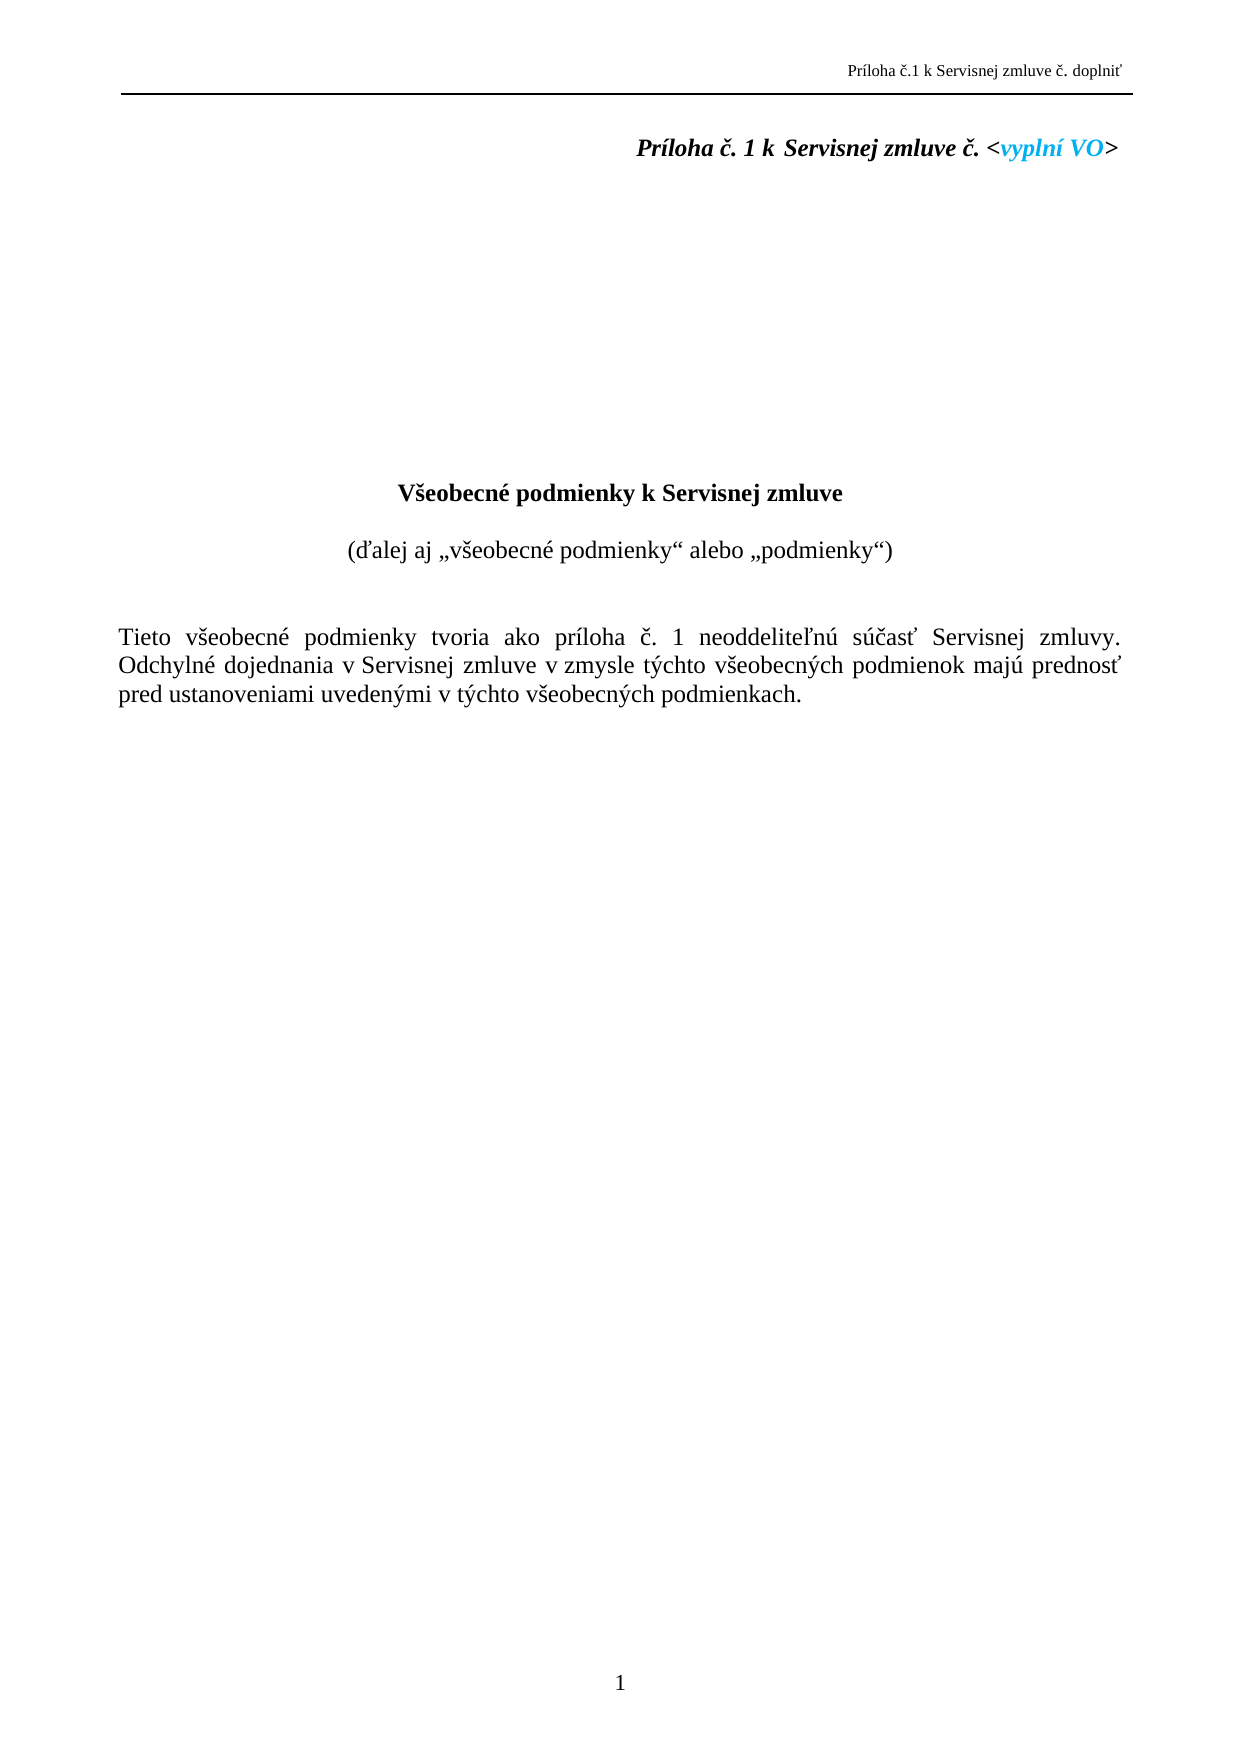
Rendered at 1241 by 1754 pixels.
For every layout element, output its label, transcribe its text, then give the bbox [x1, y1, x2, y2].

text (ďalej aj „všeobecné podmienky“ alebo „podmienky“) [118, 535, 1122, 564]
text Tieto všeobecné podmienky tvoria ako príloha č. 1 neoddeliteľnú súčasť Servisnej zmluvy. Odchylné dojednania v Servisnej zmluve v zmysle týchto všeobecných podmienok majú prednosť pred ustanoveniami uvedenými v týchto všeobecných podmienkach. [118, 622, 1122, 708]
text Všeobecné podmienky k Servisnej zmluve [118, 478, 1122, 507]
text Príloha č. 1 k Servisnej zmluve č. <vyplní VO> [634, 133, 1122, 162]
